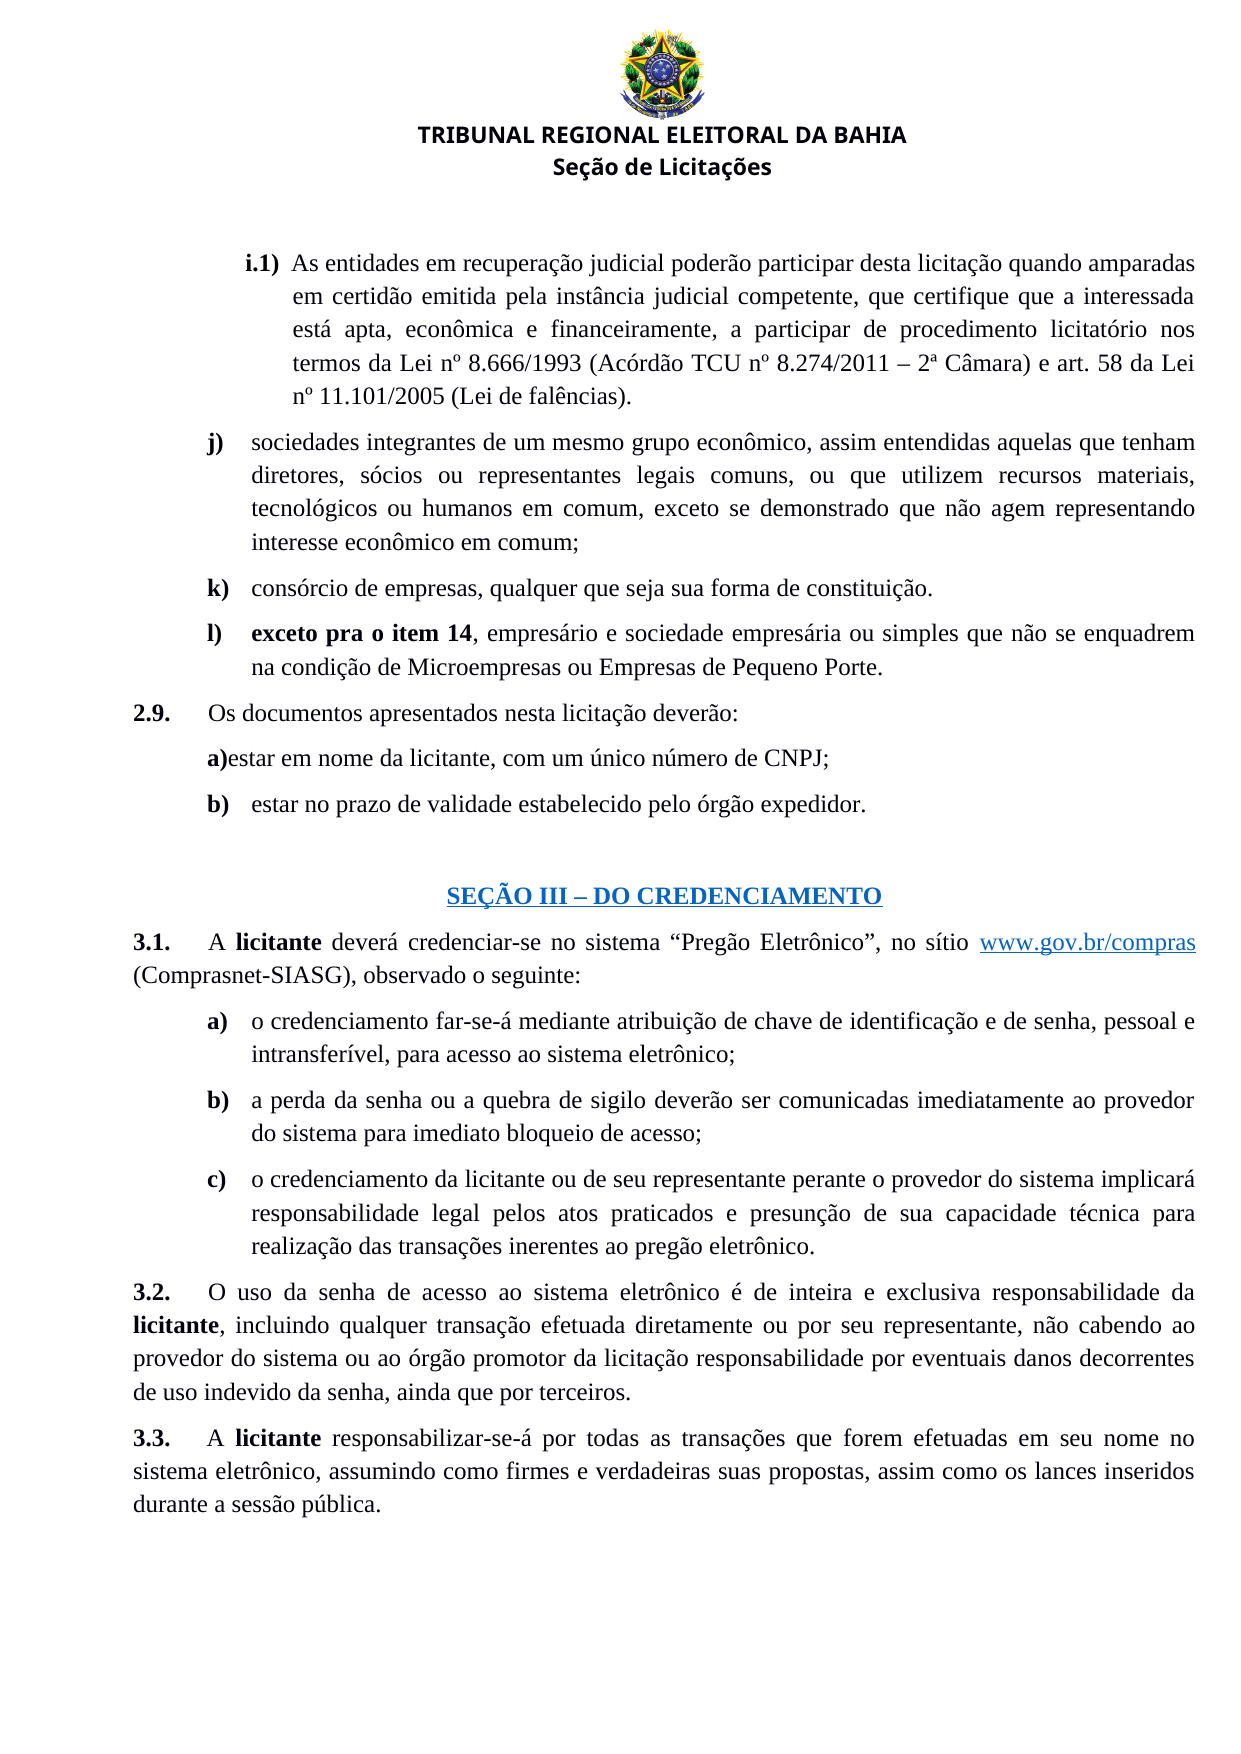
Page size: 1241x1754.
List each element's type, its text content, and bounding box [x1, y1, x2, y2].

list o credenciamento far-se-á mediante atribuição de chave de identificação e de senha, pessoal e intransferível, para acesso ao sistema eletrônico; [207, 1003, 1196, 1069]
text 3.2. O uso da senha de acesso ao sistema eletrônico é de inteira e exclusiva responsabilidade da licitante, incluindo qualquer transação efetuada diretamente ou por seu representante, não cabendo ao provedor do sistema ou ao órgão promotor da licitação responsabilidade por eventuais danos decorrentes de uso indevido da senha, ainda que por terceiros. [133, 1273, 1196, 1407]
text i.1) As entidades em recuperação judicial poderão participar desta licitação quando amparadas em certidão emitida pela instância judicial competente, que certifique que a interessada está apta, econômica e financeiramente, a participar de procedimento licitatório nos termos da Lei nº 8.666/1993 (Acórdão TCU nº 8.274/2011 – 2ª Câmara) e art. 58 da Lei nº 11.101/2005 (Lei de falências). [245, 244, 1196, 411]
list consórcio de empresas, qualquer que seja sua forma de constituição. [207, 569, 1196, 603]
list estar em nome da licitante, com um único número de CNPJ; [207, 740, 1196, 773]
list a perda da senha ou a quebra de sigilo deverão ser comunicadas imediatamente ao provedor do sistema para imediato bloqueio de acesso; [207, 1082, 1196, 1148]
list exceto pra o item 14, empresário e sociedade empresária ou simples que não se enquadrem na condição de Microempresas ou Empresas de Pequeno Porte. [207, 615, 1196, 682]
list sociedades integrantes de um mesmo grupo econômico, assim entendidas aquelas que tenham diretores, sócios ou representantes legais comuns, ou que utilizem recursos materiais, tecnológicos ou humanos em comum, exceto se demonstrado que não agem representando interesse econômico em comum; [207, 423, 1196, 557]
text 3.1. A licitante deverá credenciar-se no sistema “Pregão Eletrônico”, no sítio www.gov.br/compras (Comprasnet-SIASG), observado o seguinte: [133, 923, 1196, 990]
text 3.3. A licitante responsabilizar-se-á por todas as transações que forem efetuadas em seu nome no sistema eletrônico, assumindo como firmes e verdadeiras suas propostas, assim como os lances inseridos durante a sessão pública. [133, 1419, 1196, 1519]
list o credenciamento da licitante ou de seu representante perante o provedor do sistema implicará responsabilidade legal pelos atos praticados e presunção de sua capacidade técnica para realização das transações inerentes ao pregão eletrônico. [207, 1161, 1196, 1261]
text 2.9. Os documentos apresentados nesta licitação deverão: [133, 694, 1196, 728]
text SEÇÃO III – DO CREDENCIAMENTO [133, 878, 1196, 911]
list estar no prazo de validade estabelecido pelo órgão expedidor. [207, 786, 1196, 819]
